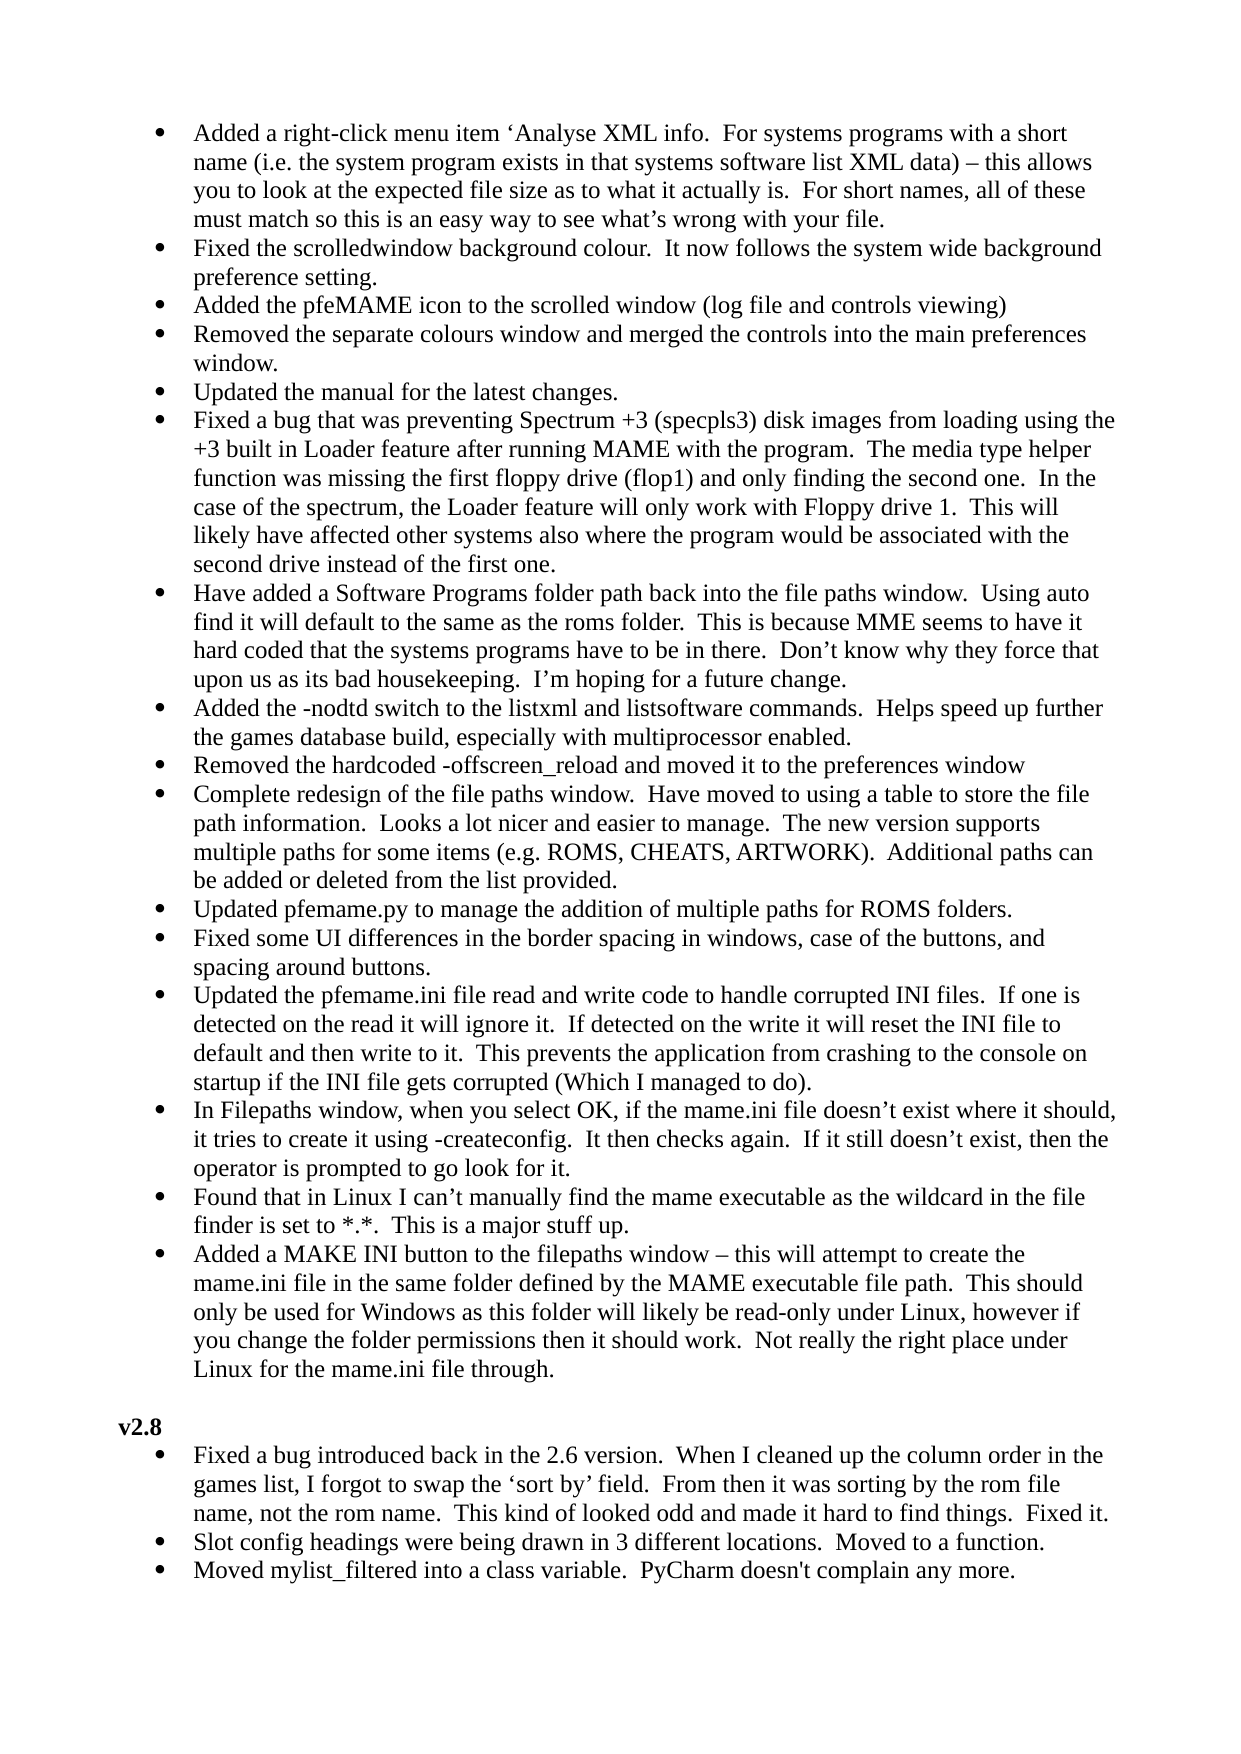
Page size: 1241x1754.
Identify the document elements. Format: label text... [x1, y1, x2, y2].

list Complete redesign of the file paths window. Have moved to using a table to store the file path information. Looks a lot nicer and easier to manage. The new version supports multiple paths for some items (e.g. ROMS, CHEATS, ARTWORK). Additional paths can be added or deleted from the list provided. [156, 779, 1122, 894]
list Moved mylist_filtered into a class variable. PyCharm doesn't complain any more. [156, 1556, 1122, 1584]
list Fixed some UI differences in the border spacing in windows, case of the buttons, and spacing around buttons. [156, 923, 1122, 981]
list Added the pfeMAME icon to the scrolled window (log file and controls viewing) [156, 291, 1122, 319]
list Fixed a bug introduced back in the 2.6 version. When I cleaned up the column order in the games list, I forgot to swap the ‘sort by’ field. From then it was sorting by the rom file name, not the rom name. This kind of looked odd and made it hard to find things. Fixed it. [156, 1441, 1122, 1527]
list Updated the pfemame.ini file read and write code to handle corrupted INI files. If one is detected on the read it will ignore it. If detected on the write it will reset the INI file to default and then write to it. This prevents the application from crashing to the console on startup if the INI file gets corrupted (Which I managed to do). [156, 981, 1122, 1096]
list Added the -nodtd switch to the listxml and listsoftware commands. Helps speed up further the games database build, especially with multiprocessor enabled. [156, 693, 1122, 751]
list Added a MAKE INI button to the filepaths window – this will attempt to create the mame.ini file in the same folder defined by the MAME executable file path. This should only be used for Windows as this folder will likely be read-only under Linux, however if you change the folder permissions then it should work. Not really the right place under Linux for the mame.ini file through. [156, 1239, 1122, 1383]
list Removed the hardcoded -offscreen_reload and moved it to the preferences window [156, 751, 1122, 779]
list In Filepaths window, when you select OK, if the mame.ini file doesn’t exist where it should, it tries to create it using -createconfig. It then checks again. If it still doesn’t exist, then the operator is prompted to go look for it. [156, 1096, 1122, 1182]
list Updated pfemame.py to manage the addition of multiple paths for ROMS folders. [156, 894, 1122, 923]
list Updated the manual for the latest changes. [156, 377, 1122, 406]
text v2.8 [118, 1412, 1122, 1441]
list Slot config headings were being drawn in 3 different locations. Moved to a function. [156, 1527, 1122, 1556]
list Fixed the scrolledwindow background colour. It now follows the system wide background preference setting. [156, 233, 1122, 291]
list Found that in Linux I can’t manually find the mame executable as the wildcard in the file finder is set to *.*. This is a major stuff up. [156, 1182, 1122, 1239]
list Added a right-click menu item ‘Analyse XML info. For systems programs with a short name (i.e. the system program exists in that systems software list XML data) – this allows you to look at the expected file size as to what it actually is. For short names, all of these must match so this is an easy way to see what’s wrong with your file. [156, 118, 1122, 233]
list Removed the separate colours window and merged the controls into the main preferences window. [156, 319, 1122, 377]
list Have added a Software Programs folder path back into the file paths window. Using auto find it will default to the same as the roms folder. This is because MME seems to have it hard coded that the systems programs have to be in there. Don’t know why they force that upon us as its bad housekeeping. I’m hoping for a future change. [156, 578, 1122, 693]
list Fixed a bug that was preventing Spectrum +3 (specpls3) disk images from loading using the +3 built in Loader feature after running MAME with the program. The media type helper function was missing the first floppy drive (flop1) and only finding the second one. In the case of the spectrum, the Loader feature will only work with Floppy drive 1. This will likely have affected other systems also where the program would be associated with the second drive instead of the first one. [156, 406, 1122, 578]
